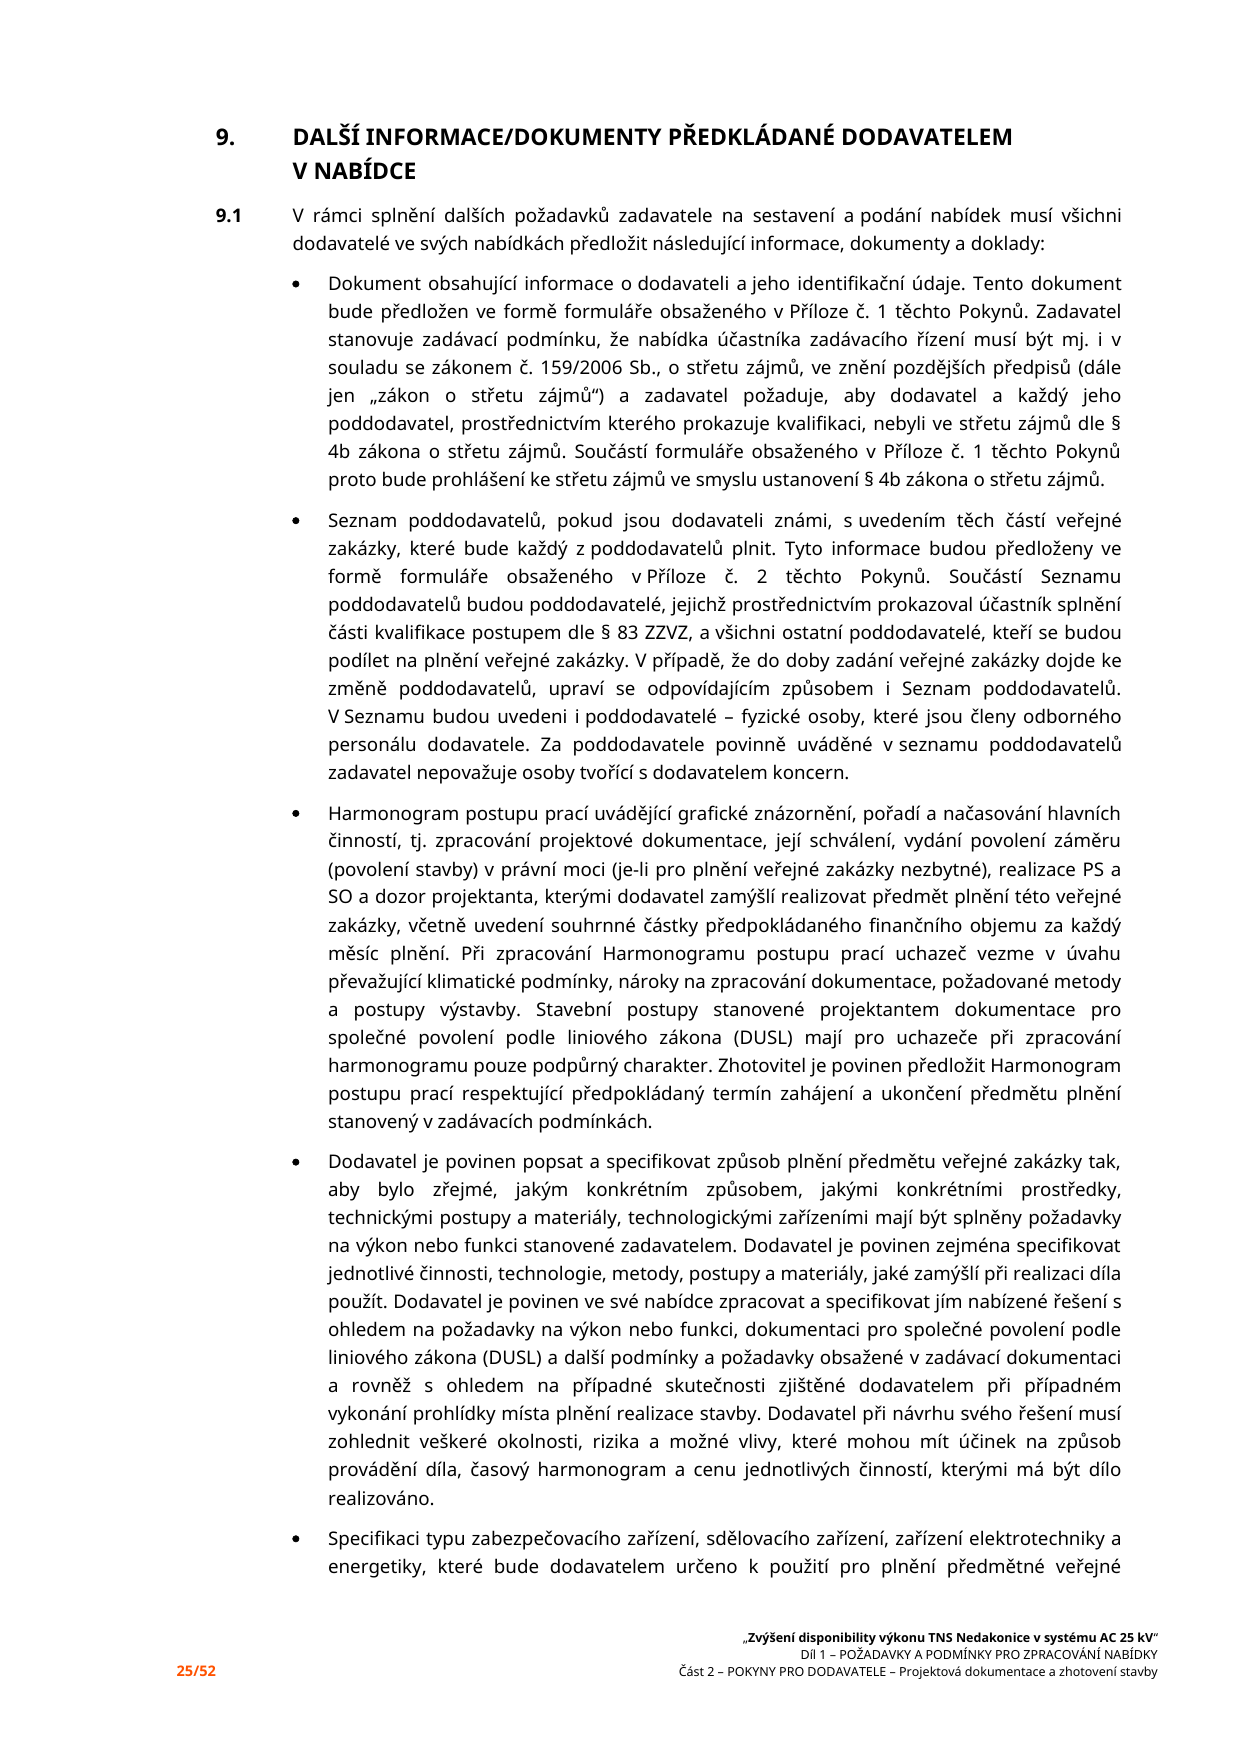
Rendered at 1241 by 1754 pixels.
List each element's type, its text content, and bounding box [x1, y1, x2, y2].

text Harmonogram postupu prací uvádějící grafické znázornění, pořadí a načasování hlavních činností, tj. zpracování projektové dokumentace, její schválení, vydání povolení záměru (povolení stavby) v právní moci (je-li pro plnění veřejné zakázky nezbytné), realizace PS a SO a dozor projektanta, kterými dodavatel zamýšlí realizovat předmět plnění této veřejné zakázky, včetně uvedení souhrnné částky předpokládaného finančního objemu za každý měsíc plnění. Při zpracování Harmonogramu postupu prací uchazeč vezme v úvahu převažující klimatické podmínky, nároky na zpracování dokumentace, požadované metody a postupy výstavby. Stavební postupy stanovené projektantem dokumentace pro společné povolení podle liniového zákona (DUSL) mají pro uchazeče při zpracování harmonogramu pouze podpůrný charakter. Zhotovitel je povinen předložit Harmonogram postupu prací respektující předpokládaný termín zahájení a ukončení předmětu plnění stanovený v zadávacích podmínkách. [292, 800, 1122, 1133]
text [292, 1525, 1122, 1579]
text DALŠÍ INFORMACE/DOKUMENTY PŘEDKLÁDANÉ DODAVATELEM v NABÍDCE [216, 121, 1122, 186]
text V rámci splnění dalších požadavků zadavatele na sestavení a podání nabídek musí všichni dodavatelé ve svých nabídkách předložit následující informace, dokumenty a doklady: [216, 202, 1122, 255]
text Seznam poddodavatelů, pokud jsou dodavateli známi, s uvedením těch částí veřejné zakázky, které bude každý z poddodavatelů plnit. Tyto informace budou předloženy ve formě formuláře obsaženého v Příloze č. 2 těchto Pokynů. Součástí Seznamu poddodavatelů budou poddodavatelé, jejichž prostřednictvím prokazoval účastník splnění části kvalifikace postupem dle § 83 ZZVZ, a všichni ostatní poddodavatelé, kteří se budou podílet na plnění veřejné zakázky. V případě, že do doby zadání veřejné zakázky dojde ke změně poddodavatelů, upraví se odpovídajícím způsobem i Seznam poddodavatelů. V Seznamu budou uvedeni i poddodavatelé – fyzické osoby, které jsou členy odborného personálu dodavatele. Za poddodavatele povinně uváděné v seznamu poddodavatelů zadavatel nepovažuje osoby tvořící s dodavatelem koncern. [292, 507, 1122, 785]
text Dokument obsahující informace o dodavateli a jeho identifikační údaje. Tento dokument bude předložen ve formě formuláře obsaženého v Příloze č. 1 těchto Pokynů. Zadavatel stanovuje zadávací podmínku, že nabídka účastníka zadávacího řízení musí být mj. i v souladu se zákonem č. 159/2006 Sb., o střetu zájmů, ve znění pozdějších předpisů (dále jen „zákon o střetu zájmů“) a zadavatel požaduje, aby dodavatel a každý jeho poddodavatel, prostřednictvím kterého prokazuje kvalifikaci, nebyli ve střetu zájmů dle § 4b zákona o střetu zájmů. Součástí formuláře obsaženého v Příloze č. 1 těchto Pokynů proto bude prohlášení ke střetu zájmů ve smyslu ustanovení § 4b zákona o střetu zájmů. [292, 270, 1122, 492]
text Dodavatel je povinen popsat a specifikovat způsob plnění předmětu veřejné zakázky tak, aby bylo zřejmé, jakým konkrétním způsobem, jakými konkrétními prostředky, technickými postupy a materiály, technologickými zařízeními mají být splněny požadavky na výkon nebo funkci stanovené zadavatelem. Dodavatel je povinen zejména specifikovat jednotlivé činnosti, technologie, metody, postupy a materiály, jaké zamýšlí při realizaci díla použít. Dodavatel je povinen ve své nabídce zpracovat a specifikovat jím nabízené řešení s ohledem na požadavky na výkon nebo funkci, dokumentaci pro společné povolení podle liniového zákona (DUSL) a další podmínky a požadavky obsažené v zadávací dokumentaci a rovněž s ohledem na případné skutečnosti zjištěné dodavatelem při případném vykonání prohlídky místa plnění realizace stavby. Dodavatel při návrhu svého řešení musí zohlednit veškeré okolnosti, rizika a možné vlivy, které mohou mít účinek na způsob provádění díla, časový harmonogram a cenu jednotlivých činností, kterými má být dílo realizováno. [292, 1148, 1122, 1510]
